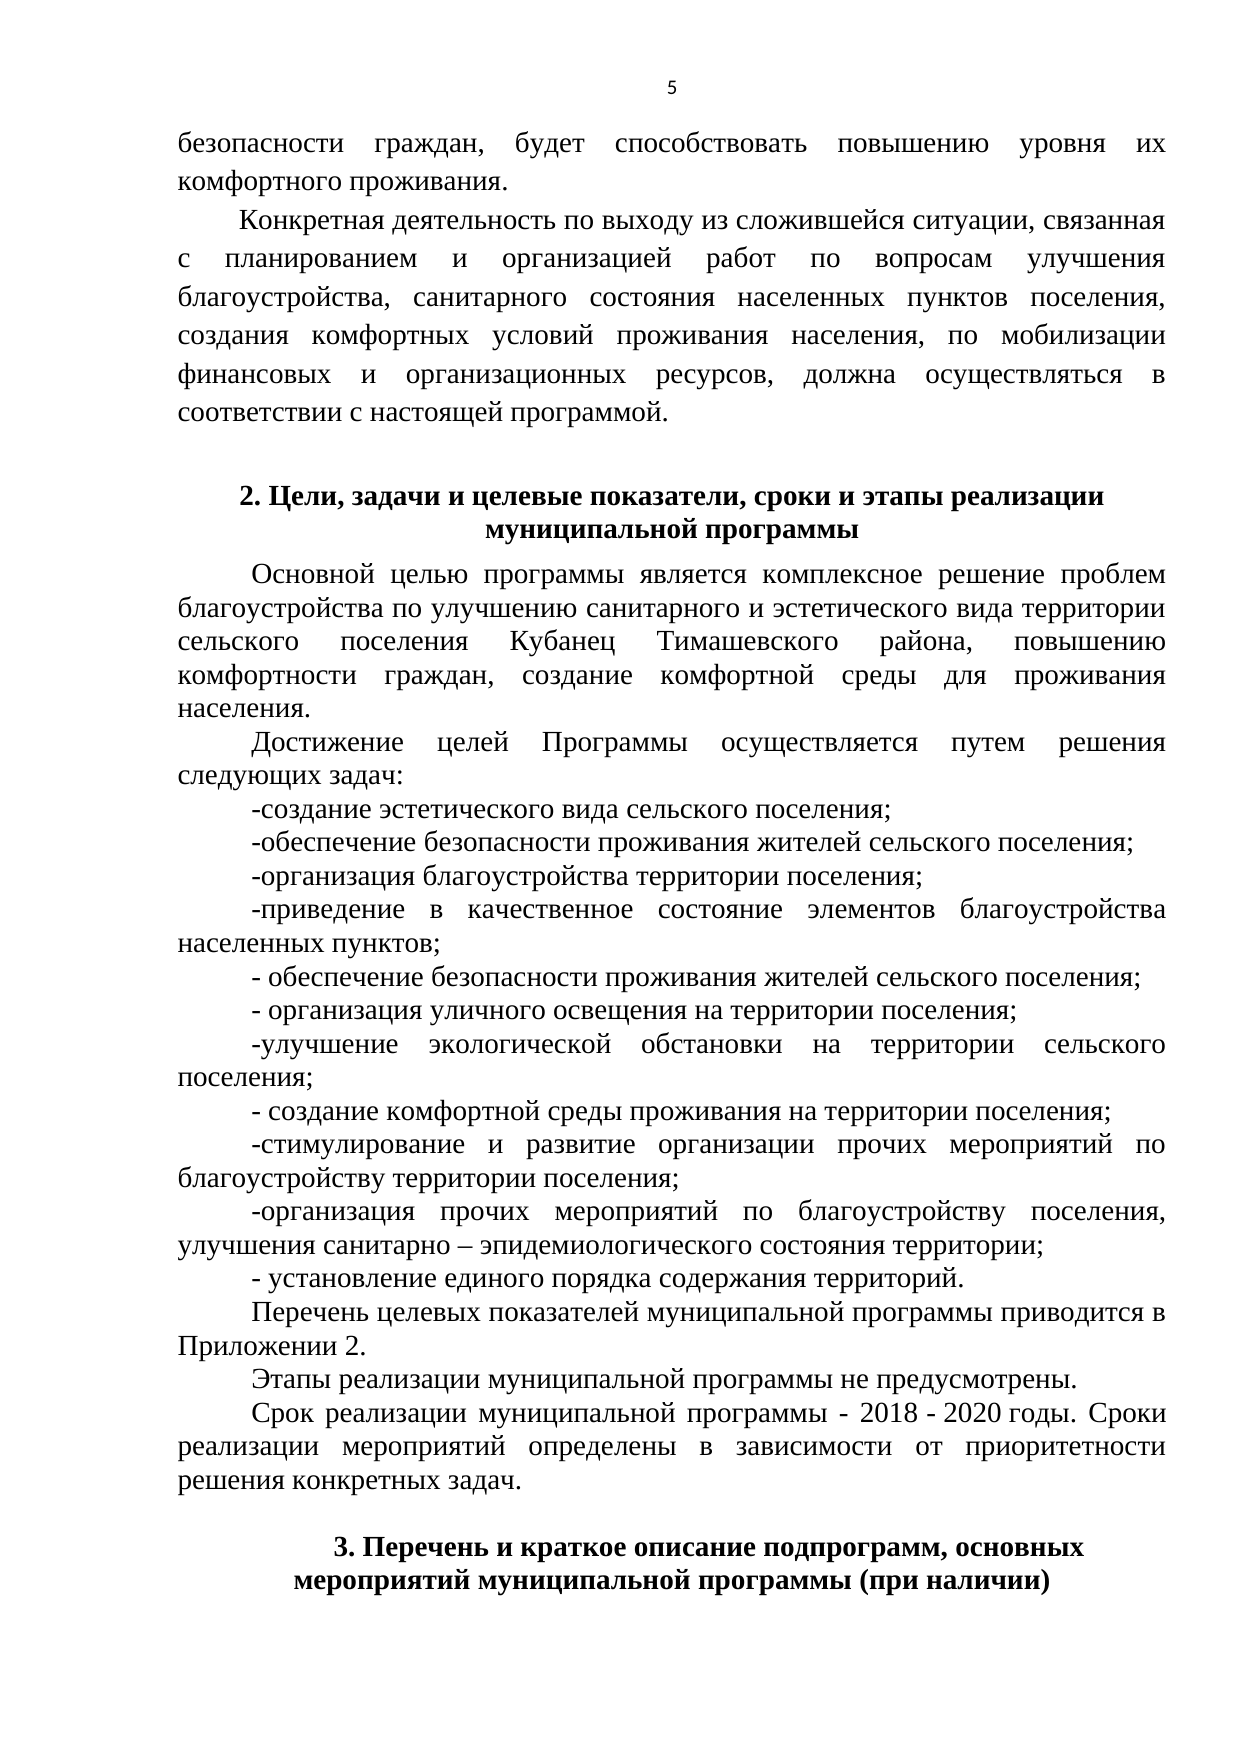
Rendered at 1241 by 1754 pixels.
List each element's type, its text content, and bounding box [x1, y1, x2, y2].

text -улучшение экологической обстановки на территории сельского поселения; [177, 1026, 1167, 1093]
text - установление единого порядка содержания территорий. [177, 1261, 1167, 1294]
text -создание эстетического вида сельского поселения; [177, 791, 1167, 824]
text Перечень целевых показателей муниципальной программы приводится в Приложении 2. [177, 1294, 1167, 1361]
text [177, 125, 1167, 197]
text Этапы реализации муниципальной программы не предусмотрены. [177, 1361, 1167, 1395]
text Достижение целей Программы осуществляется путем решения следующих задач: [177, 724, 1167, 791]
text 2. Цели, задачи и целевые показатели, сроки и этапы реализации муниципальной программы [177, 478, 1167, 545]
text 3. Перечень и краткое описание подпрограмм, основных мероприятий муниципальной программы (при наличии) [177, 1529, 1167, 1596]
text -стимулирование и развитие организации прочих мероприятий по благоустройству территории поселения; [177, 1126, 1167, 1193]
text - организация уличного освещения на территории поселения; [177, 992, 1167, 1026]
text Срок реализации муниципальной программы - 2018 - 2020 годы. Сроки реализации мероприятий определены в зависимости от приоритетности решения конкретных задач. [177, 1395, 1167, 1495]
text -организация благоустройства территории поселения; [177, 858, 1167, 892]
text -приведение в качественное состояние элементов благоустройства населенных пунктов; [177, 892, 1167, 959]
text Конкретная деятельность по выходу из сложившейся ситуации, связанная с планированием и организацией работ по вопросам улучшения благоустройства, санитарного состояния населенных пунктов поселения, создания комфортных условий проживания населения, по мобилизации финансовых и организационных ресурсов, должна осуществляться в соответствии с настоящей программой. [177, 202, 1167, 428]
text - обеспечение безопасности проживания жителей сельского поселения; [177, 959, 1167, 992]
text Основной целью программы является комплексное решение проблем благоустройства по улучшению санитарного и эстетического вида территории сельского поселения Кубанец Тимашевского района, повышению комфортности граждан, создание комфортной среды для проживания населения. [177, 556, 1167, 724]
text -организация прочих мероприятий по благоустройству поселения, улучшения санитарно – эпидемиологического состояния территории; [177, 1193, 1167, 1261]
text -обеспечение безопасности проживания жителей сельского поселения; [177, 824, 1167, 858]
text - создание комфортной среды проживания на территории поселения; [177, 1093, 1167, 1126]
